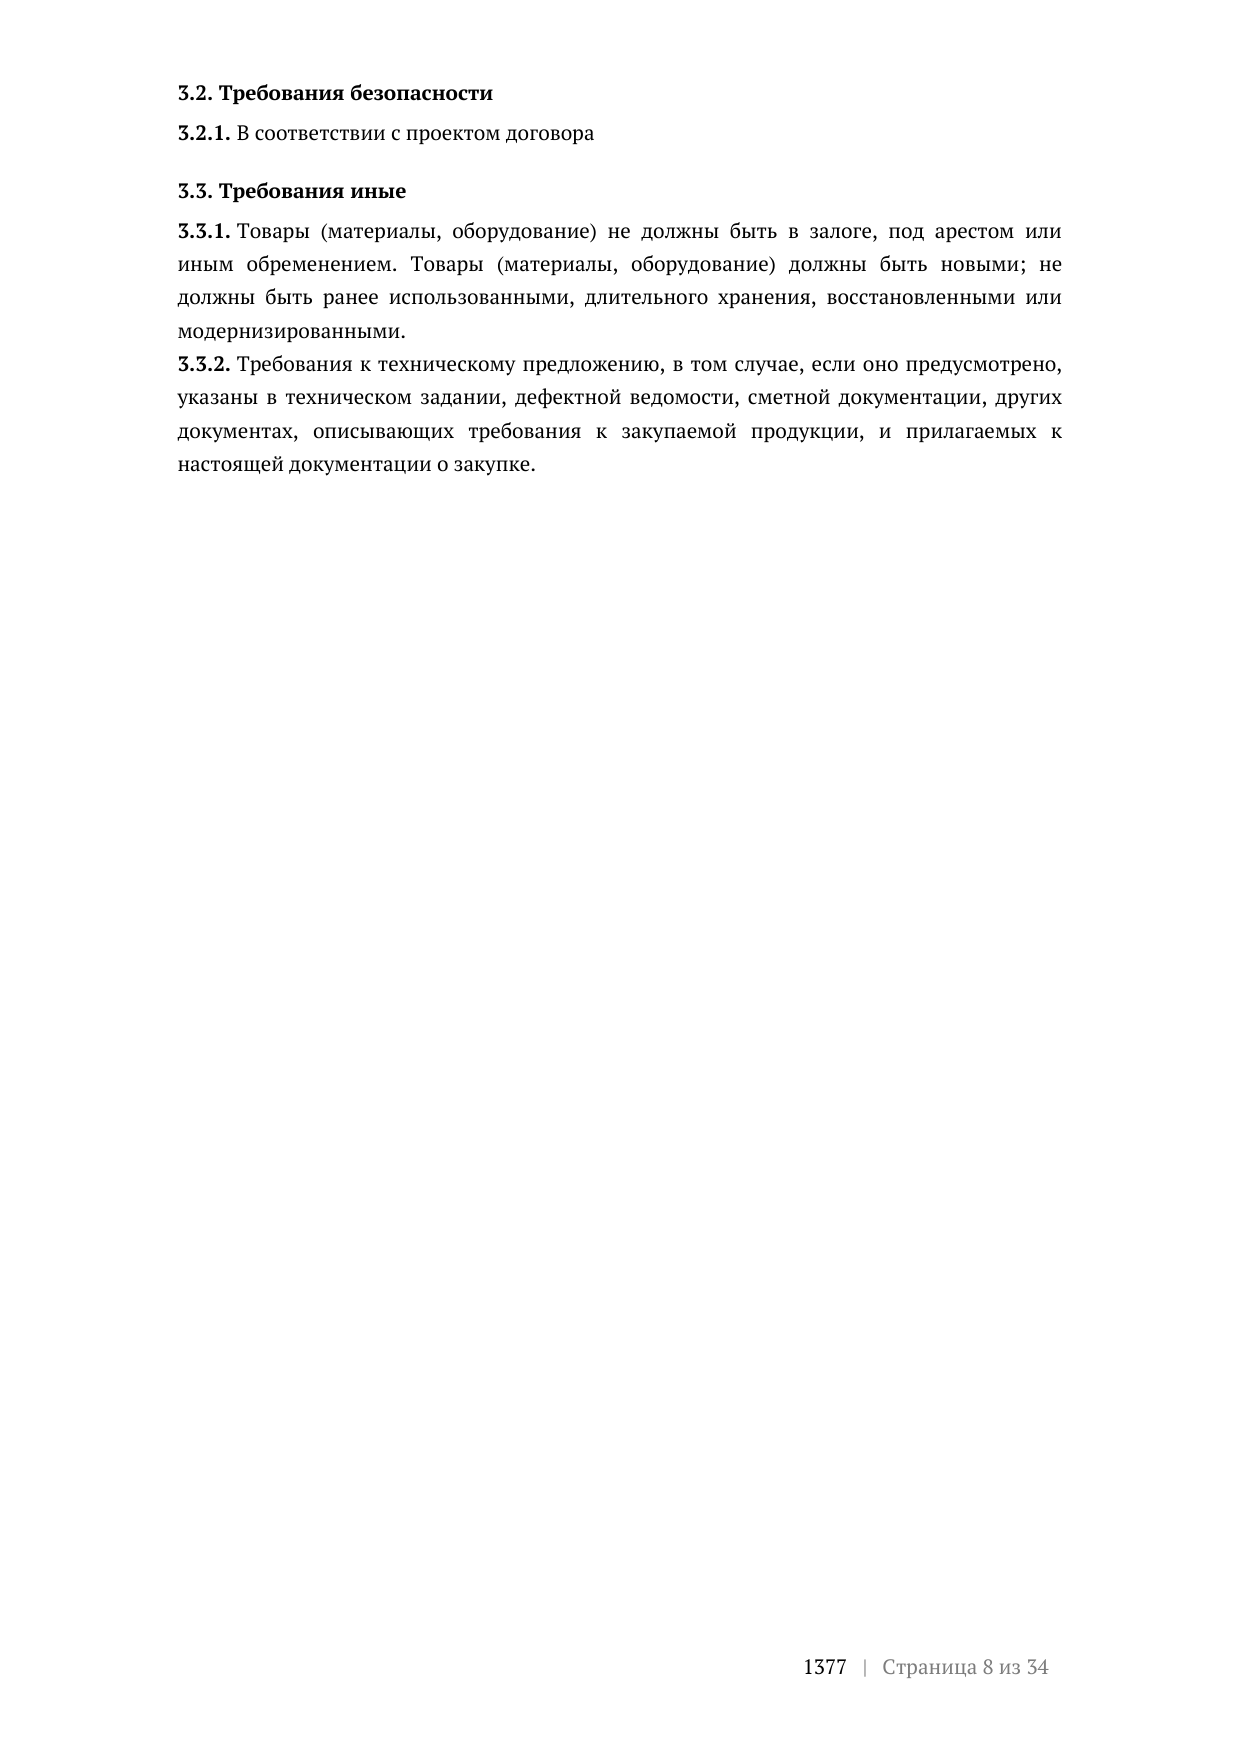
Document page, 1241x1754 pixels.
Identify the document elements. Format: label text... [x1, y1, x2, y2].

text Требования безопасности [177, 74, 1063, 107]
text Требования иные [177, 172, 1063, 205]
